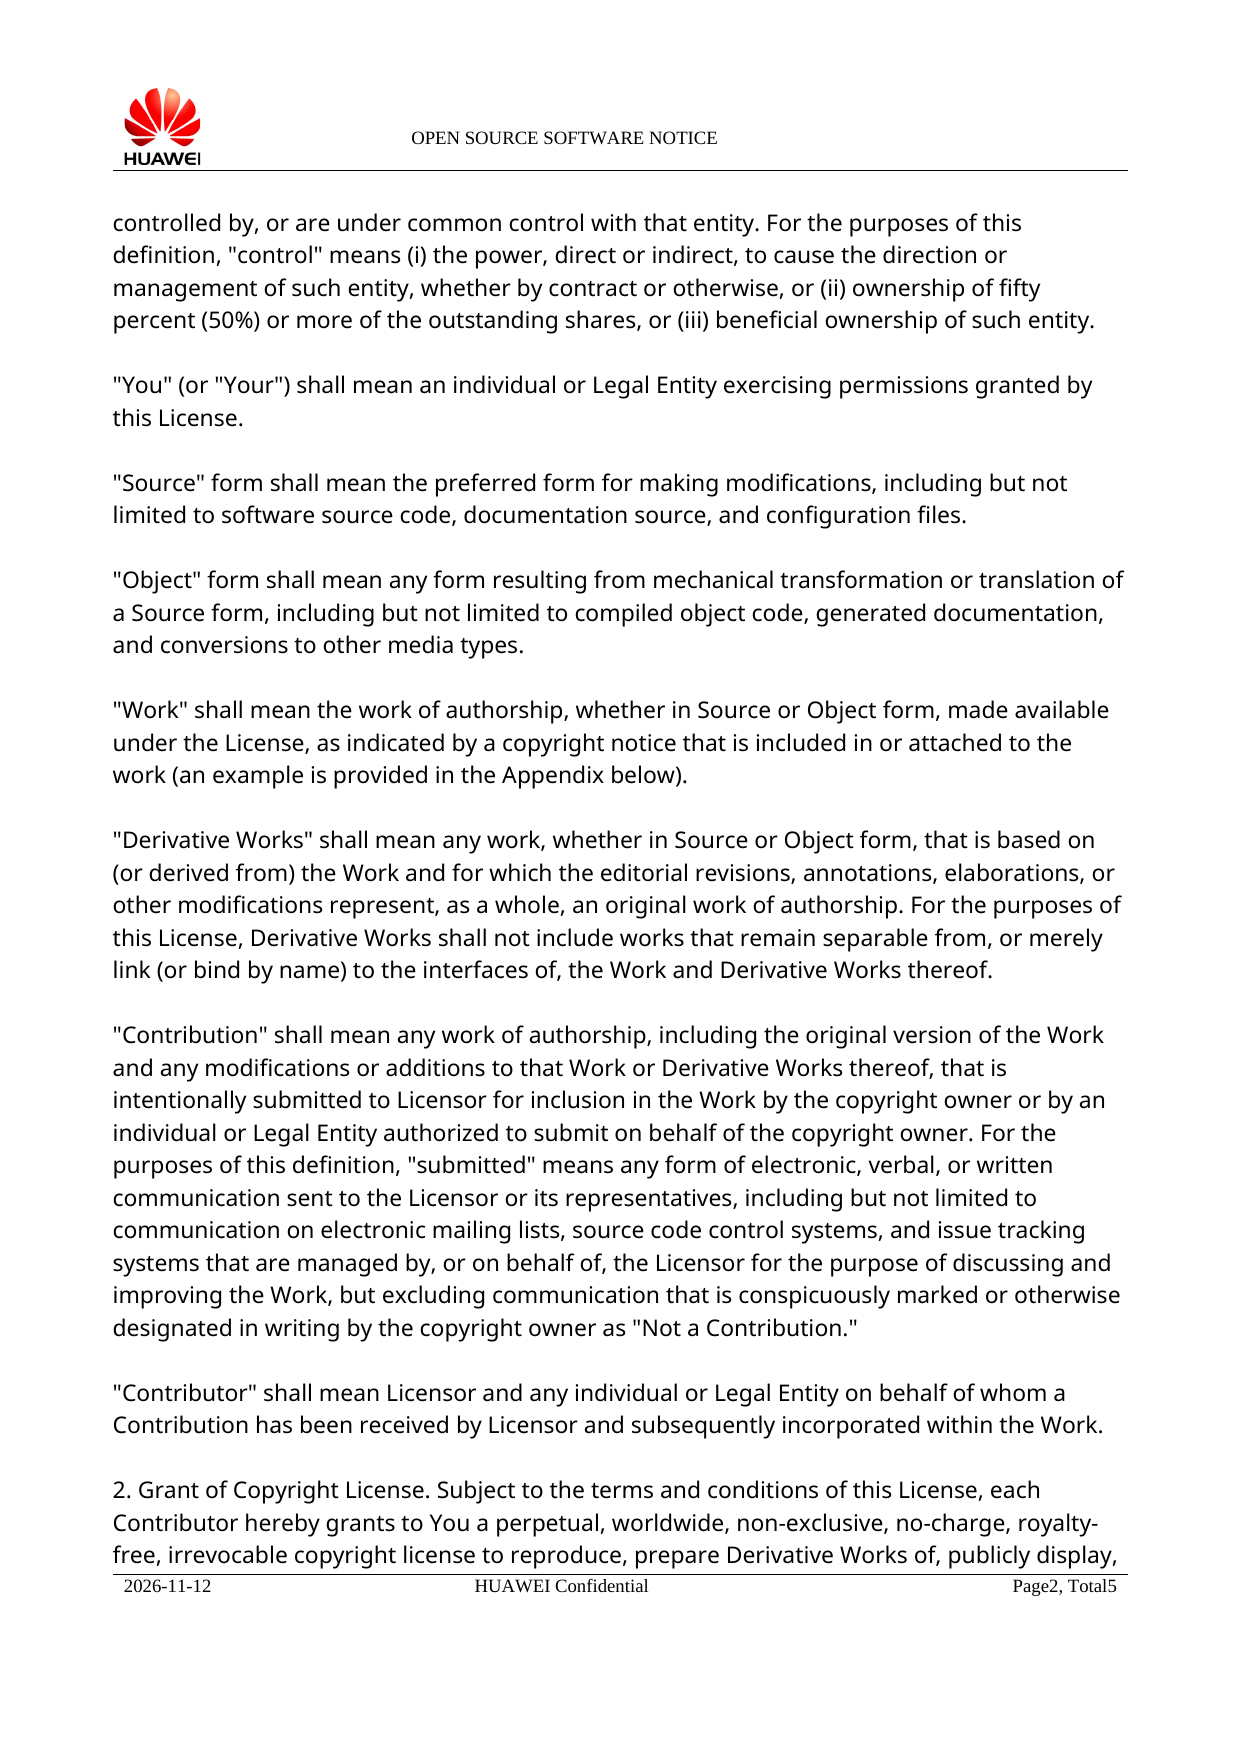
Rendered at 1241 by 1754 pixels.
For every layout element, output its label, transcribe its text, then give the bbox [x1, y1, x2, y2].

text "Source" form shall mean the preferred form for making modifications, including but not limited to software source code, documentation source, and configuration files. [112, 466, 1128, 531]
text "You" (or "Your") shall mean an individual or Legal Entity exercising permissions granted by this License. [112, 369, 1128, 434]
text "Work" shall mean the work of authorship, whether in Source or Object form, made available under the License, as indicated by a copyright notice that is included in or attached to the work (an example is provided in the Appendix below). [112, 694, 1128, 791]
text "Object" form shall mean any form resulting from mechanical transformation or translation of a Source form, including but not limited to compiled object code, generated documentation, and conversions to other media types. [112, 564, 1128, 661]
text "Derivative Works" shall mean any work, whether in Source or Object form, that is based on (or derived from) the Work and for which the editorial revisions, annotations, elaborations, or other modifications represent, as a whole, an original work of authorship. For the purposes of this License, Derivative Works shall not include works that remain separable from, or merely link (or bind by name) to the interfaces of, the Work and Derivative Works thereof. [112, 824, 1128, 986]
text "Contribution" shall mean any work of authorship, including the original version of the Work and any modifications or additions to that Work or Derivative Works thereof, that is intentionally submitted to Licensor for inclusion in the Work by the copyright owner or by an individual or Legal Entity authorized to submit on behalf of the copyright owner. For the purposes of this definition, "submitted" means any form of electronic, verbal, or written communication sent to the Licensor or its representatives, including but not limited to communication on electronic mailing lists, source code control systems, and issue tracking systems that are managed by, or on behalf of, the Licensor for the purpose of discussing and improving the Work, but excluding communication that is conspicuously marked or otherwise designated in writing by the copyright owner as "Not a Contribution." [112, 1019, 1128, 1344]
picture [124, 88, 201, 165]
text "Contributor" shall mean Licensor and any individual or Legal Entity on behalf of whom a Contribution has been received by Licensor and subsequently incorporated within the Work. [112, 1376, 1128, 1441]
